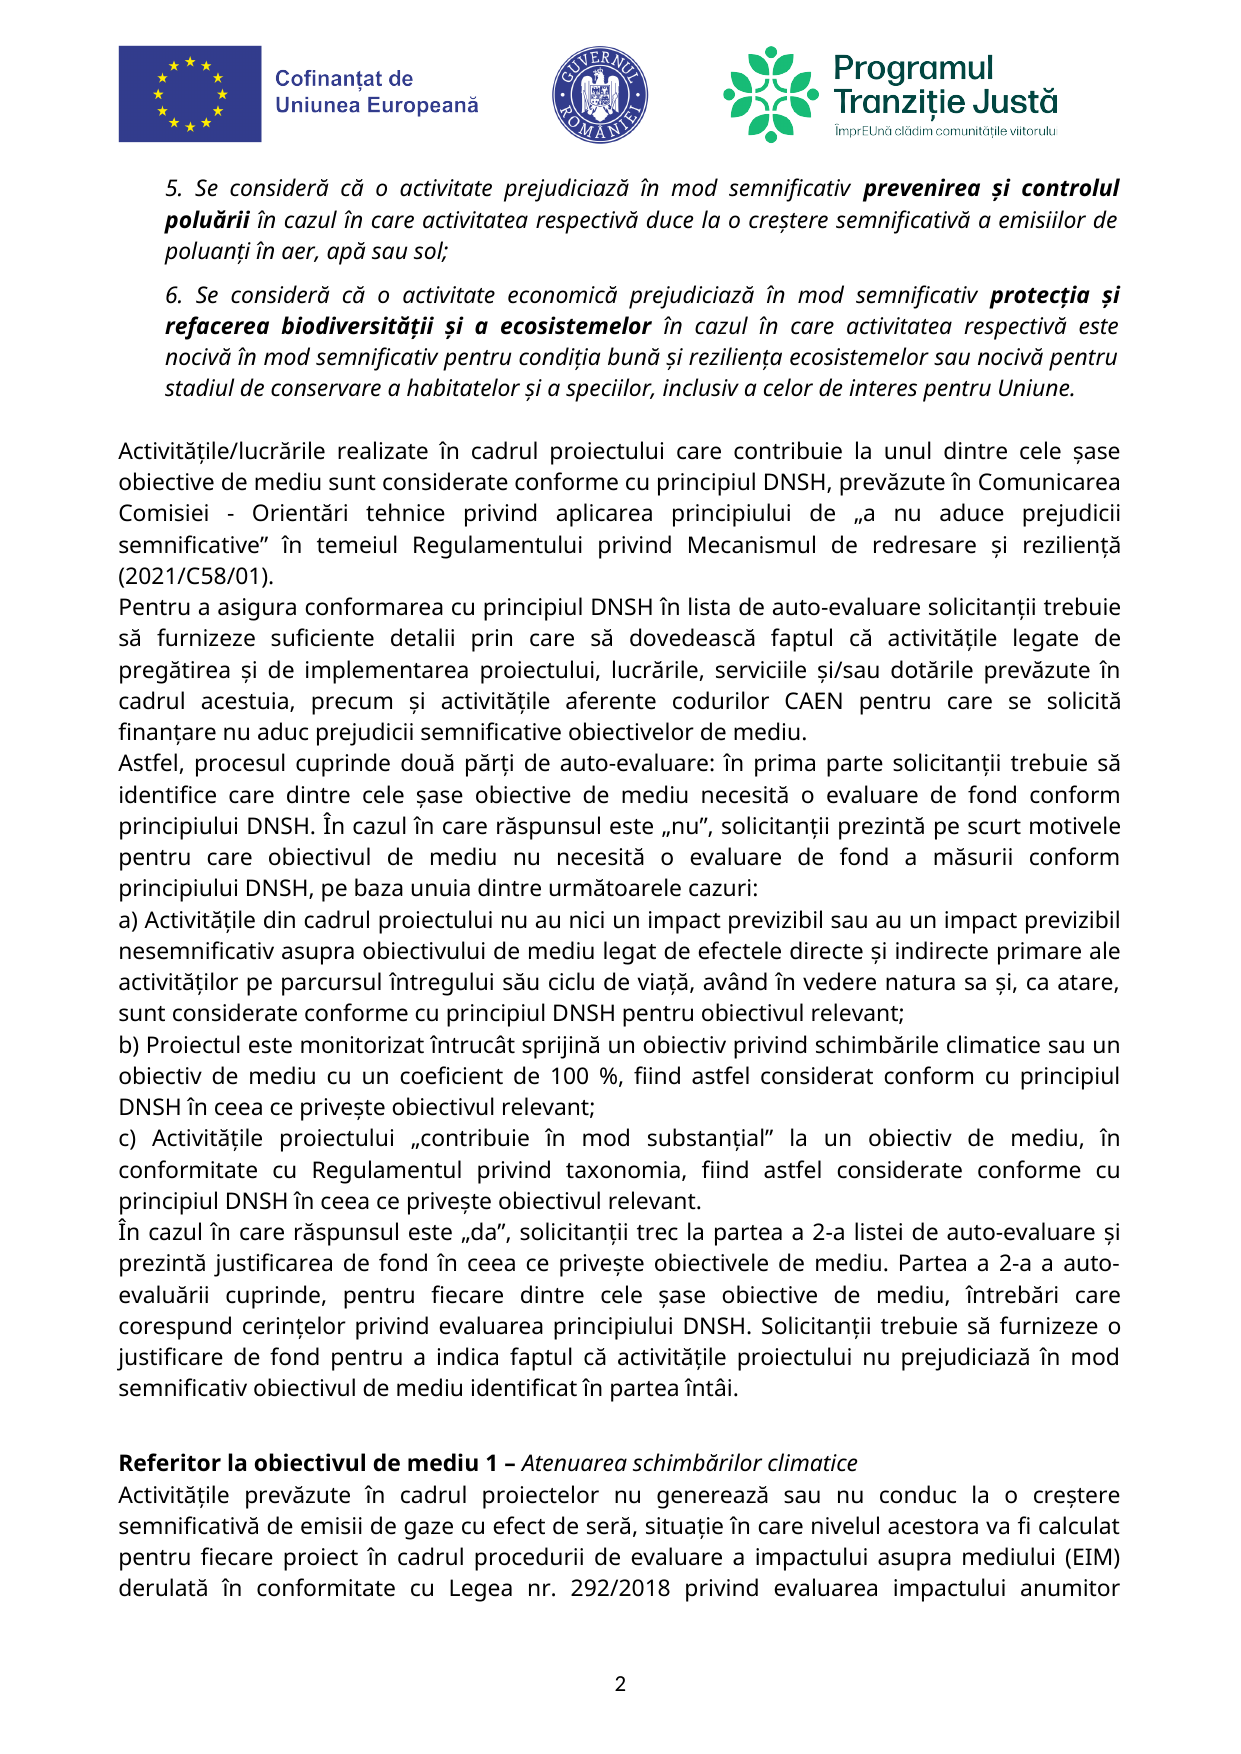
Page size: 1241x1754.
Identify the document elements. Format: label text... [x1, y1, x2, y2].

text Astfel, procesul cuprinde două părți de auto-evaluare: în prima parte solicitanții trebuie să identifice care dintre cele șase obiective de mediu necesită o evaluare de fond conform principiului DNSH. În cazul în care răspunsul este „nu”, solicitanții prezintă pe scurt motivele pentru care obiectivul de mediu nu necesită o evaluare de fond a măsurii conform principiului DNSH, pe baza unuia dintre următoarele cazuri: [118, 747, 1122, 904]
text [118, 1479, 1122, 1604]
text Referitor la obiectivul de mediu 1 – Atenuarea schimbărilor climatice [118, 1447, 1122, 1479]
text c) Activitățile proiectului „contribuie în mod substanțial” la un obiectiv de mediu, în conformitate cu Regulamentul privind taxonomia, fiind astfel considerate conforme cu principiul DNSH în ceea ce privește obiectivul relevant. [118, 1122, 1122, 1216]
text a) Activitățile din cadrul proiectului nu au nici un impact previzibil sau au un impact previzibil nesemnificativ asupra obiectivului de mediu legat de efectele directe și indirecte primare ale activităților pe parcursul întregului său ciclu de viață, având în vedere natura sa și, ca atare, sunt considerate conforme cu principiul DNSH pentru obiectivul relevant; [118, 904, 1122, 1029]
text În cazul în care răspunsul este „da”, solicitanții trec la partea a 2-a listei de auto-evaluare și prezintă justificarea de fond în ceea ce privește obiectivele de mediu. Partea a 2-a a auto-evaluării cuprinde, pentru fiecare dintre cele șase obiective de mediu, întrebări care corespund cerințelor privind evaluarea principiului DNSH. Solicitanții trebuie să furnizeze o justificare de fond pentru a indica faptul că activitățile proiectului nu prejudiciază în mod semnificativ obiectivul de mediu identificat în partea întâi. [118, 1216, 1122, 1404]
text b) Proiectul este monitorizat întrucât sprijină un obiectiv privind schimbările climatice sau un obiectiv de mediu cu un coeficient de 100 %, fiind astfel considerat conform cu principiul DNSH în ceea ce privește obiectivul relevant; [118, 1029, 1122, 1122]
text 5. Se consideră că o activitate prejudiciază în mod semnificativ prevenirea și controlul poluării în cazul în care activitatea respectivă duce la o creștere semnificativă a emisiilor de poluanți în aer, apă sau sol; [165, 172, 1122, 266]
text Activitățile/lucrările realizate în cadrul proiectului care contribuie la unul dintre cele șase obiective de mediu sunt considerate conforme cu principiul DNSH, prevăzute în Comunicarea Comisiei - Orientări tehnice privind aplicarea principiului de „a nu aduce prejudicii semnificative” în temeiul Regulamentului privind Mecanismul de redresare și reziliență (2021/C58/01). [118, 435, 1122, 591]
text Pentru a asigura conformarea cu principiul DNSH în lista de auto-evaluare solicitanții trebuie să furnizeze suficiente detalii prin care să dovedească faptul că activitățile legate de pregătirea și de implementarea proiectului, lucrările, serviciile și/sau dotările prevăzute în cadrul acestuia, precum și activitățile aferente codurilor CAEN pentru care se solicită finanțare nu aduc prejudicii semnificative obiectivelor de mediu. [118, 591, 1122, 747]
text 6. Se consideră că o activitate economică prejudiciază în mod semnificativ protecția și refacerea biodiversității și a ecosistemelor în cazul în care activitatea respectivă este nocivă în mod semnificativ pentru condiția bună și reziliența ecosistemelor sau nocivă pentru stadiul de conservare a habitatelor și a speciilor, inclusiv a celor de interes pentru Uniune. [165, 279, 1122, 404]
